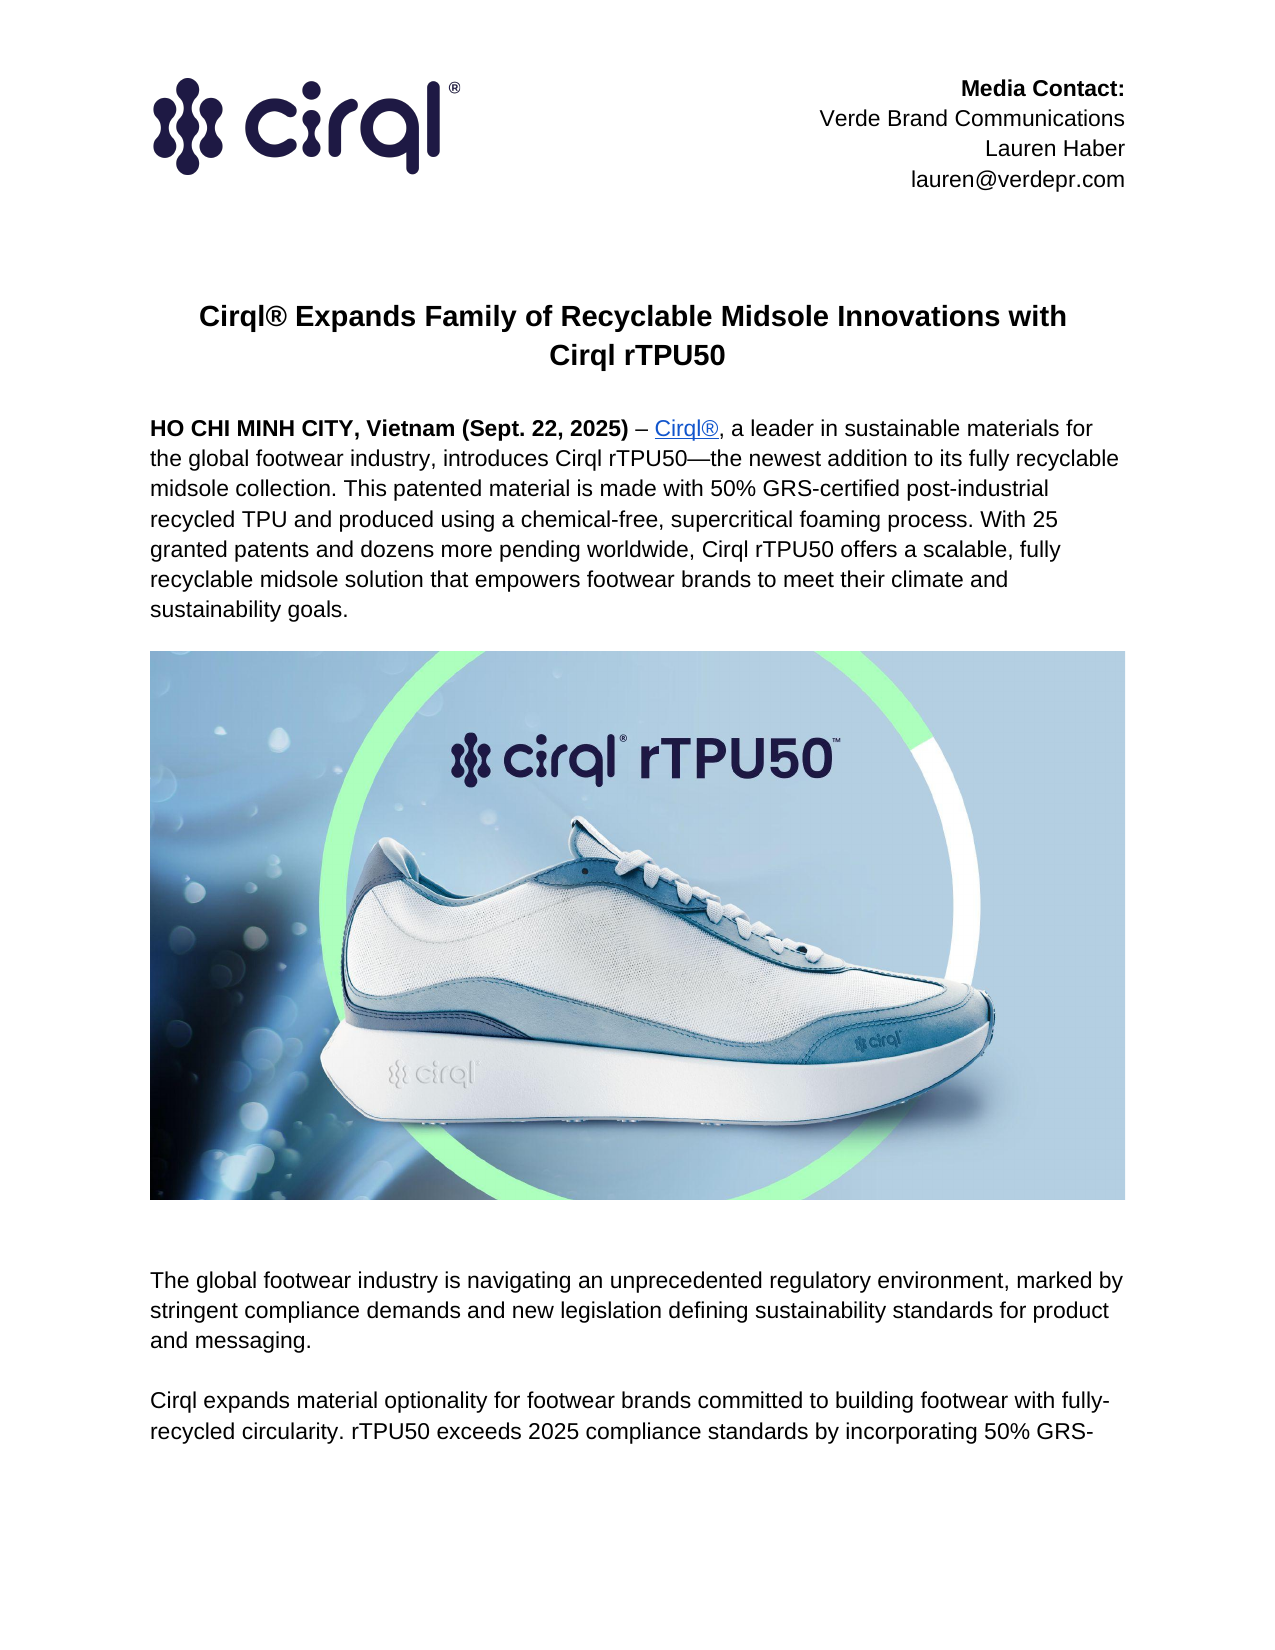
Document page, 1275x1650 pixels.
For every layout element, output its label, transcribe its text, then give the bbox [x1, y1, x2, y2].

text HO CHI MINH CITY, Vietnam (Sept. 22, 2025) – Cirql®, a leader in sustainable materials for the global footwear industry, introduces Cirql rTPU50—the newest addition to its fully recyclable midsole collection. This patented material is made with 50% GRS-certified post-industrial recycled TPU and produced using a chemical-free, supercritical foaming process. With 25 granted patents and dozens more pending worldwide, Cirql rTPU50 offers a scalable, fully recyclable midsole solution that empowers footwear brands to meet their climate and sustainability goals. [150, 415, 1125, 623]
text The global footwear industry is navigating an unprecedented regulatory environment, marked by stringent compliance demands and new legislation defining sustainability standards for product and messaging. [150, 1267, 1125, 1353]
text Cirql® Expands Family of Recyclable Midsole Innovations with Cirql rTPU50 [150, 299, 1125, 371]
picture [150, 651, 1125, 1200]
picture [153, 78, 461, 175]
